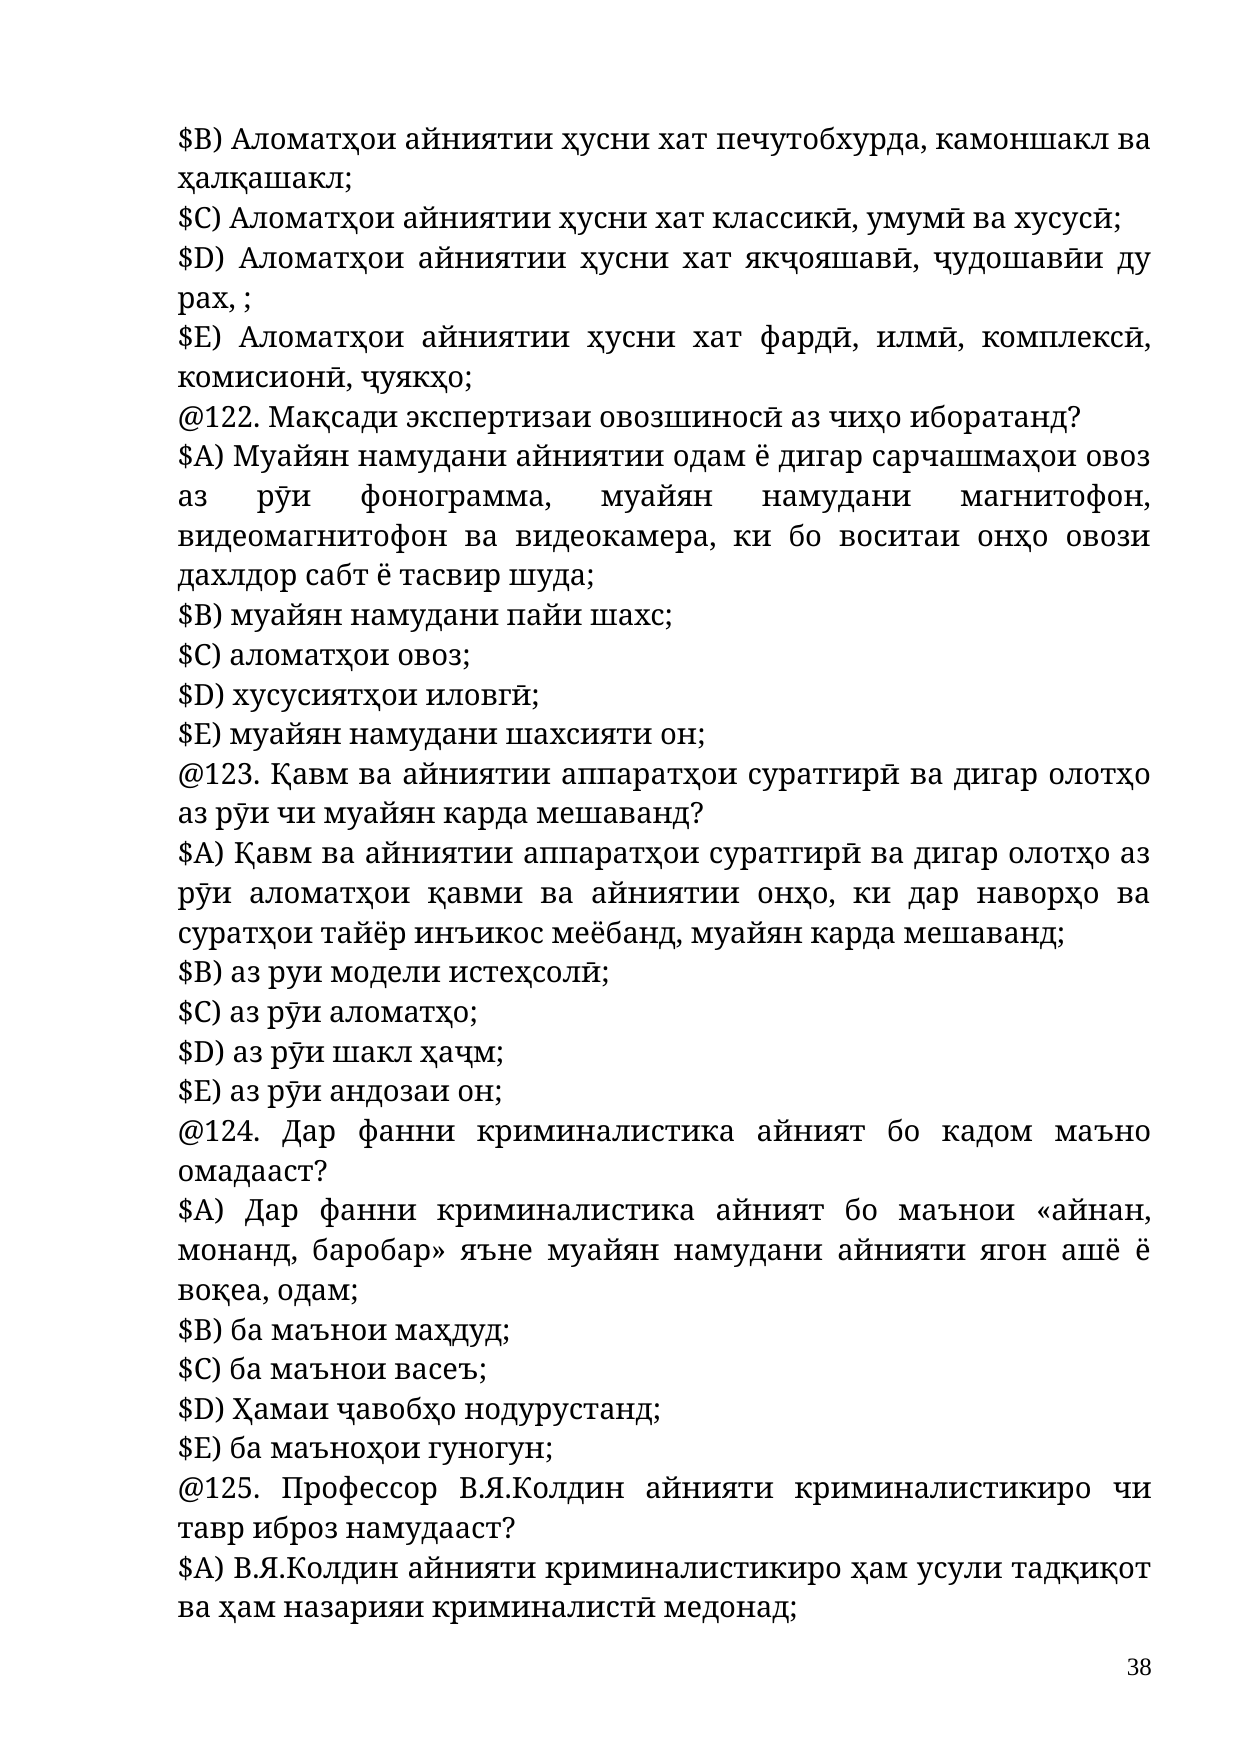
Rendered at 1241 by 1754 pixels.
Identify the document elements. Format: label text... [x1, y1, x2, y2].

text $B) муайян намудани пайи шахс; [177, 594, 1152, 634]
text $E) аз рӯи андозаи он; [177, 1071, 1152, 1110]
text $E) ба маъноҳои гуногун; [177, 1428, 1152, 1467]
text $D) аз рӯи шакл ҳаҷм; [177, 1031, 1152, 1071]
text @125. Профессор В.Я.Колдин айнияти криминалистикиро чи тавр иброз намудааст? [177, 1467, 1152, 1547]
text $A) Муайян намудани айниятии одам ё дигар сарчашмаҳои овоз аз рӯи фонограмма, муайян намудани магнитофон, видеомагнитофон ва видеокамера, ки бо воситаи онҳо овози дахлдор сабт ё тасвир шуда; [177, 436, 1152, 594]
text $B) Аломатҳои айниятии ҳусни хат печутобхурда, камоншакл ва ҳалқашакл; [177, 118, 1152, 197]
text $A) Дар фанни криминалистика айният бо маънои «айнан, монанд, баробар» яъне муайян намудани айнияти ягон ашё ё воқеа, одам; [177, 1190, 1152, 1309]
text $C) ба маънои васеъ; [177, 1348, 1152, 1388]
text $C) аломатҳои овоз; [177, 634, 1152, 674]
text $E) Аломатҳои айниятии ҳусни хат фардӣ, илмӣ, комплексӣ, комисионӣ, ҷуякҳо; [177, 317, 1152, 396]
text $E) муайян намудани шахсияти он; [177, 713, 1152, 753]
text @124. Дар фанни криминалистика айният бо кадом маъно омадааст? [177, 1110, 1152, 1190]
text $A) Қавм ва айниятии аппаратҳои суратгирӣ ва дигар олотҳо аз рӯи аломатҳои қавми ва айниятии онҳо, ки дар наворҳо ва суратҳои тайёр инъикос меёбанд, муайян карда мешаванд; [177, 832, 1152, 952]
text $D) хусусиятҳои иловгӣ; [177, 674, 1152, 713]
text @122. Мақсади экспертизаи овозшиносӣ аз чиҳо иборатанд? [177, 396, 1152, 436]
text $D) Аломатҳои айниятии ҳусни хат якҷояшавӣ, ҷудошавӣи ду рах, ; [177, 237, 1152, 317]
text $C) аз рӯи аломатҳо; [177, 991, 1152, 1031]
text $A) В.Я.Колдин айнияти криминалистикиро ҳам усули тадқиқот ва ҳам назарияи криминалистӣ медонад; [177, 1547, 1152, 1626]
text $B) аз руи модели истеҳсолӣ; [177, 952, 1152, 991]
text $D) Ҳамаи ҷавобҳо нодурустанд; [177, 1388, 1152, 1428]
text $B) ба маънои маҳдуд; [177, 1309, 1152, 1348]
text $C) Аломатҳои айниятии ҳусни хат классикӣ, умумӣ ва хусусӣ; [177, 197, 1152, 237]
text @123. Қавм ва айниятии аппаратҳои суратгирӣ ва дигар олотҳо аз рӯи чи муайян карда мешаванд? [177, 753, 1152, 832]
